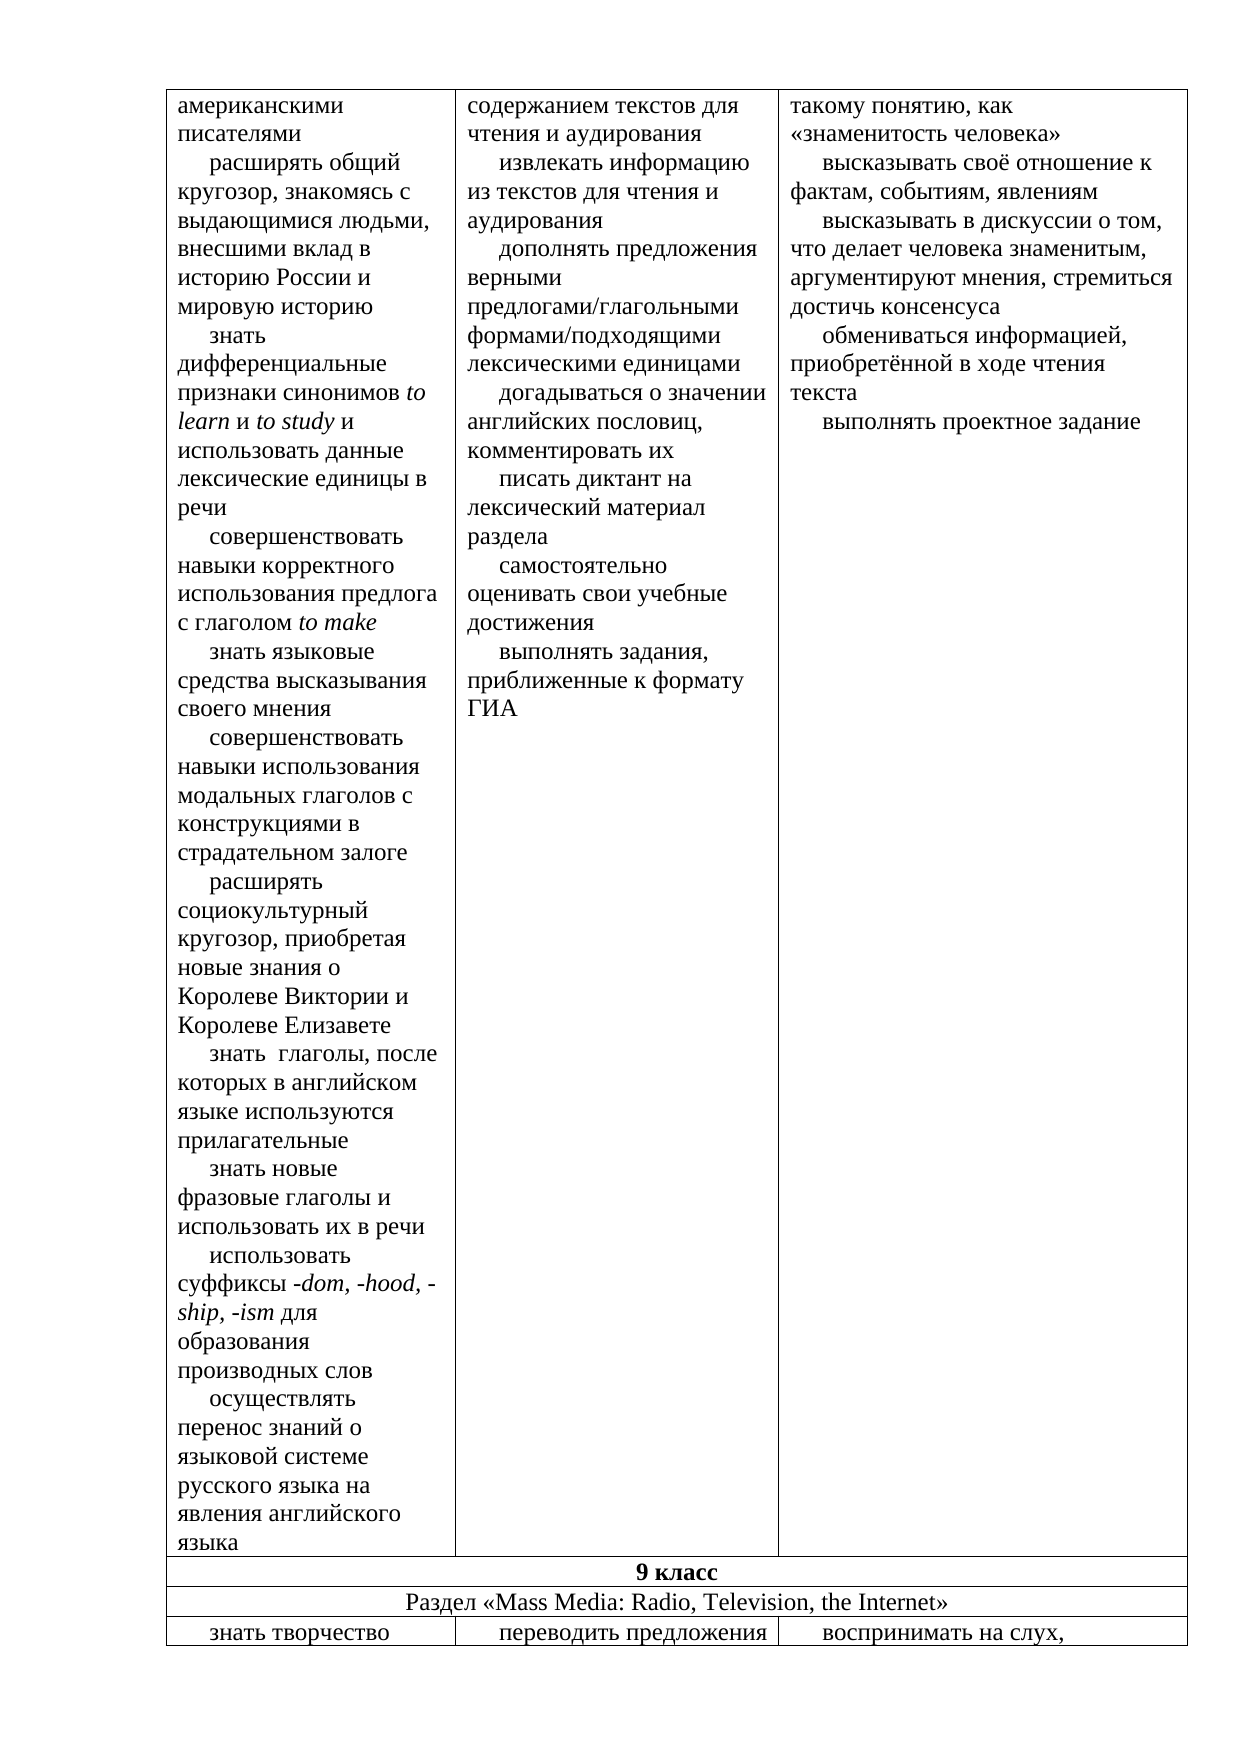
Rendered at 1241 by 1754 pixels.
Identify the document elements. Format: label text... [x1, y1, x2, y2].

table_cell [779, 90, 1187, 1556]
table_cell Раздел «Mass Media: Radio, Television, the Internet» [167, 1587, 1187, 1616]
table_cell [456, 90, 778, 1556]
table_cell 9 класс [167, 1557, 1187, 1586]
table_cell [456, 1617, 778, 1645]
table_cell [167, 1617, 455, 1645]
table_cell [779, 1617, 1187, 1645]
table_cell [167, 90, 455, 1556]
